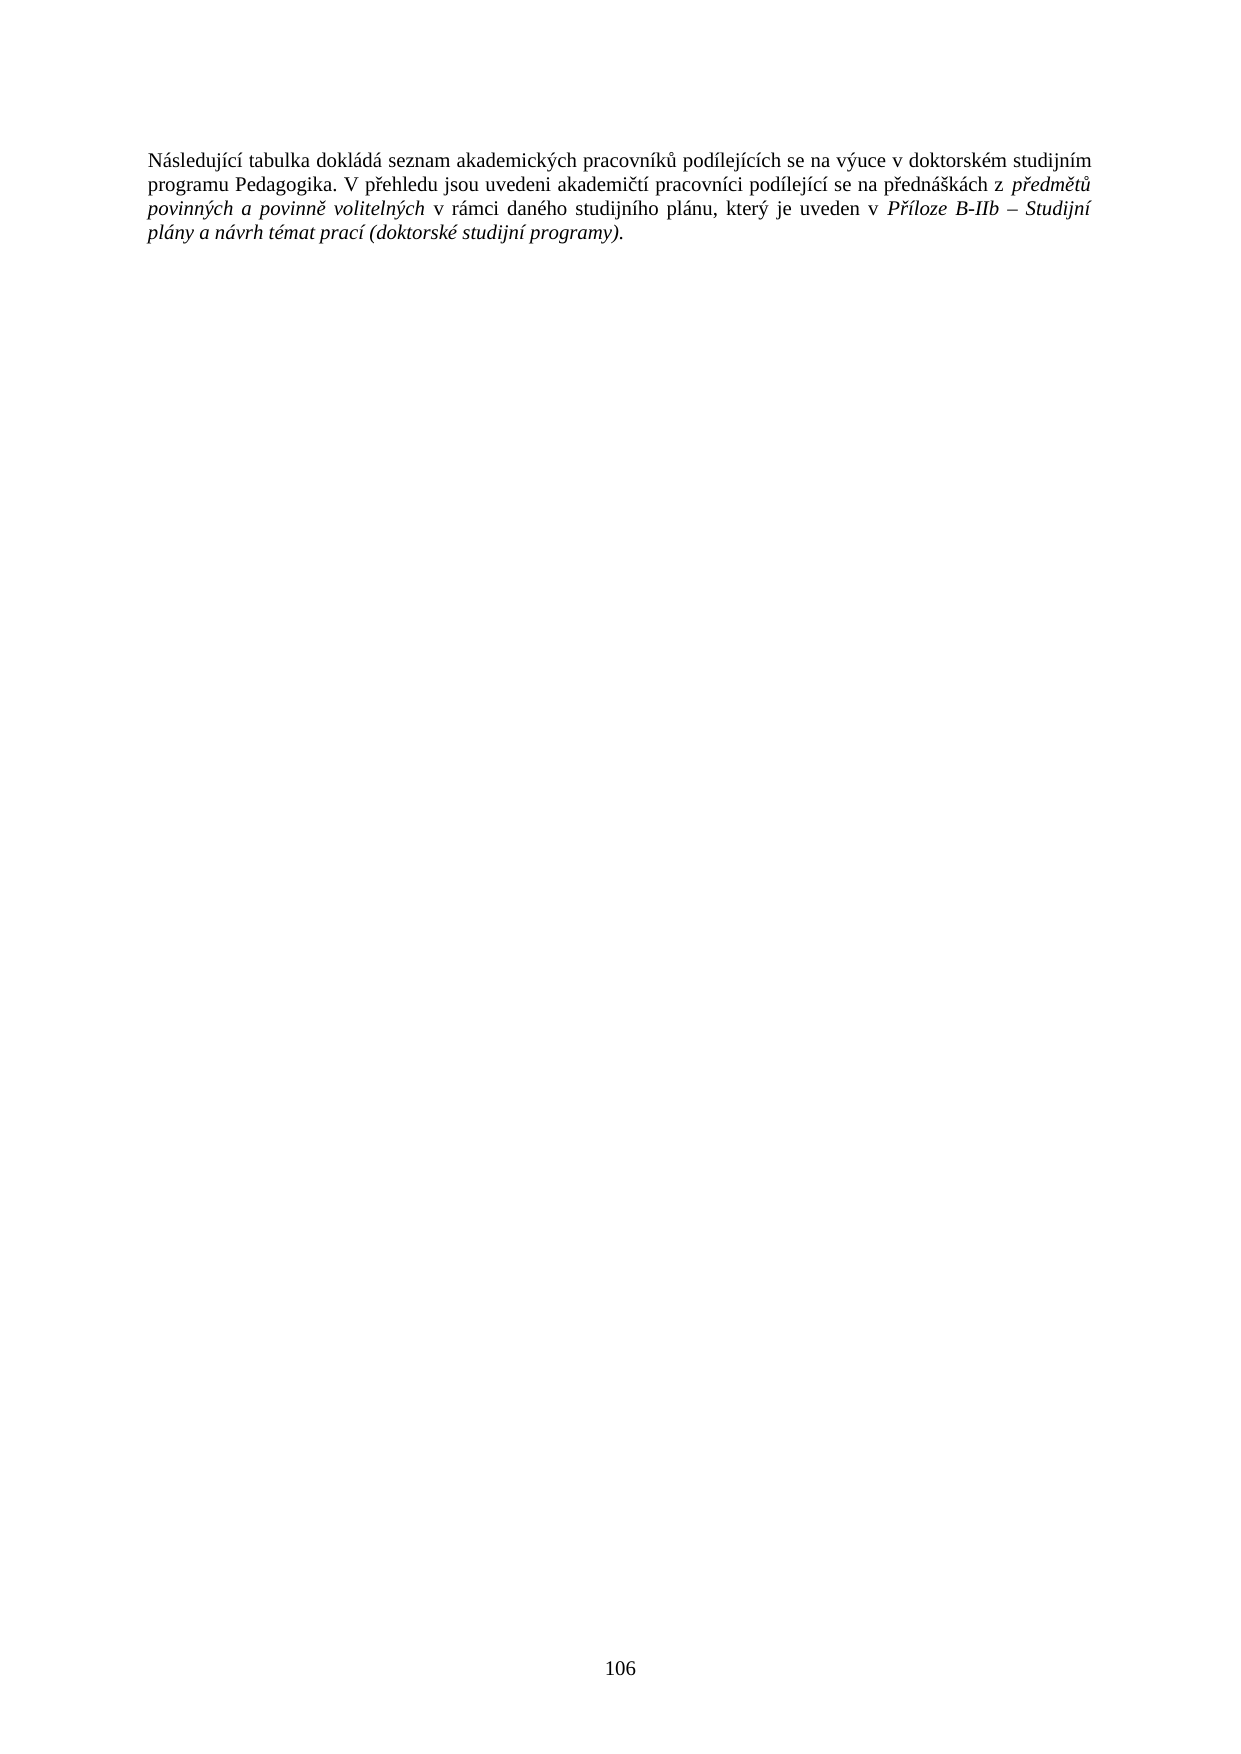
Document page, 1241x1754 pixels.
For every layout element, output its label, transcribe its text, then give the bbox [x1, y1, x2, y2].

text Následující tabulka dokládá seznam akademických pracovníků podílejících se na výuce v doktorském studijním programu Pedagogika. V přehledu jsou uvedeni akademičtí pracovníci podílející se na přednáškách z předmětů povinných a povinně volitelných v rámci daného studijního plánu, který je uveden v Příloze B-IIb – Studijní plány a návrh témat prací (doktorské studijní programy). [148, 148, 1093, 244]
